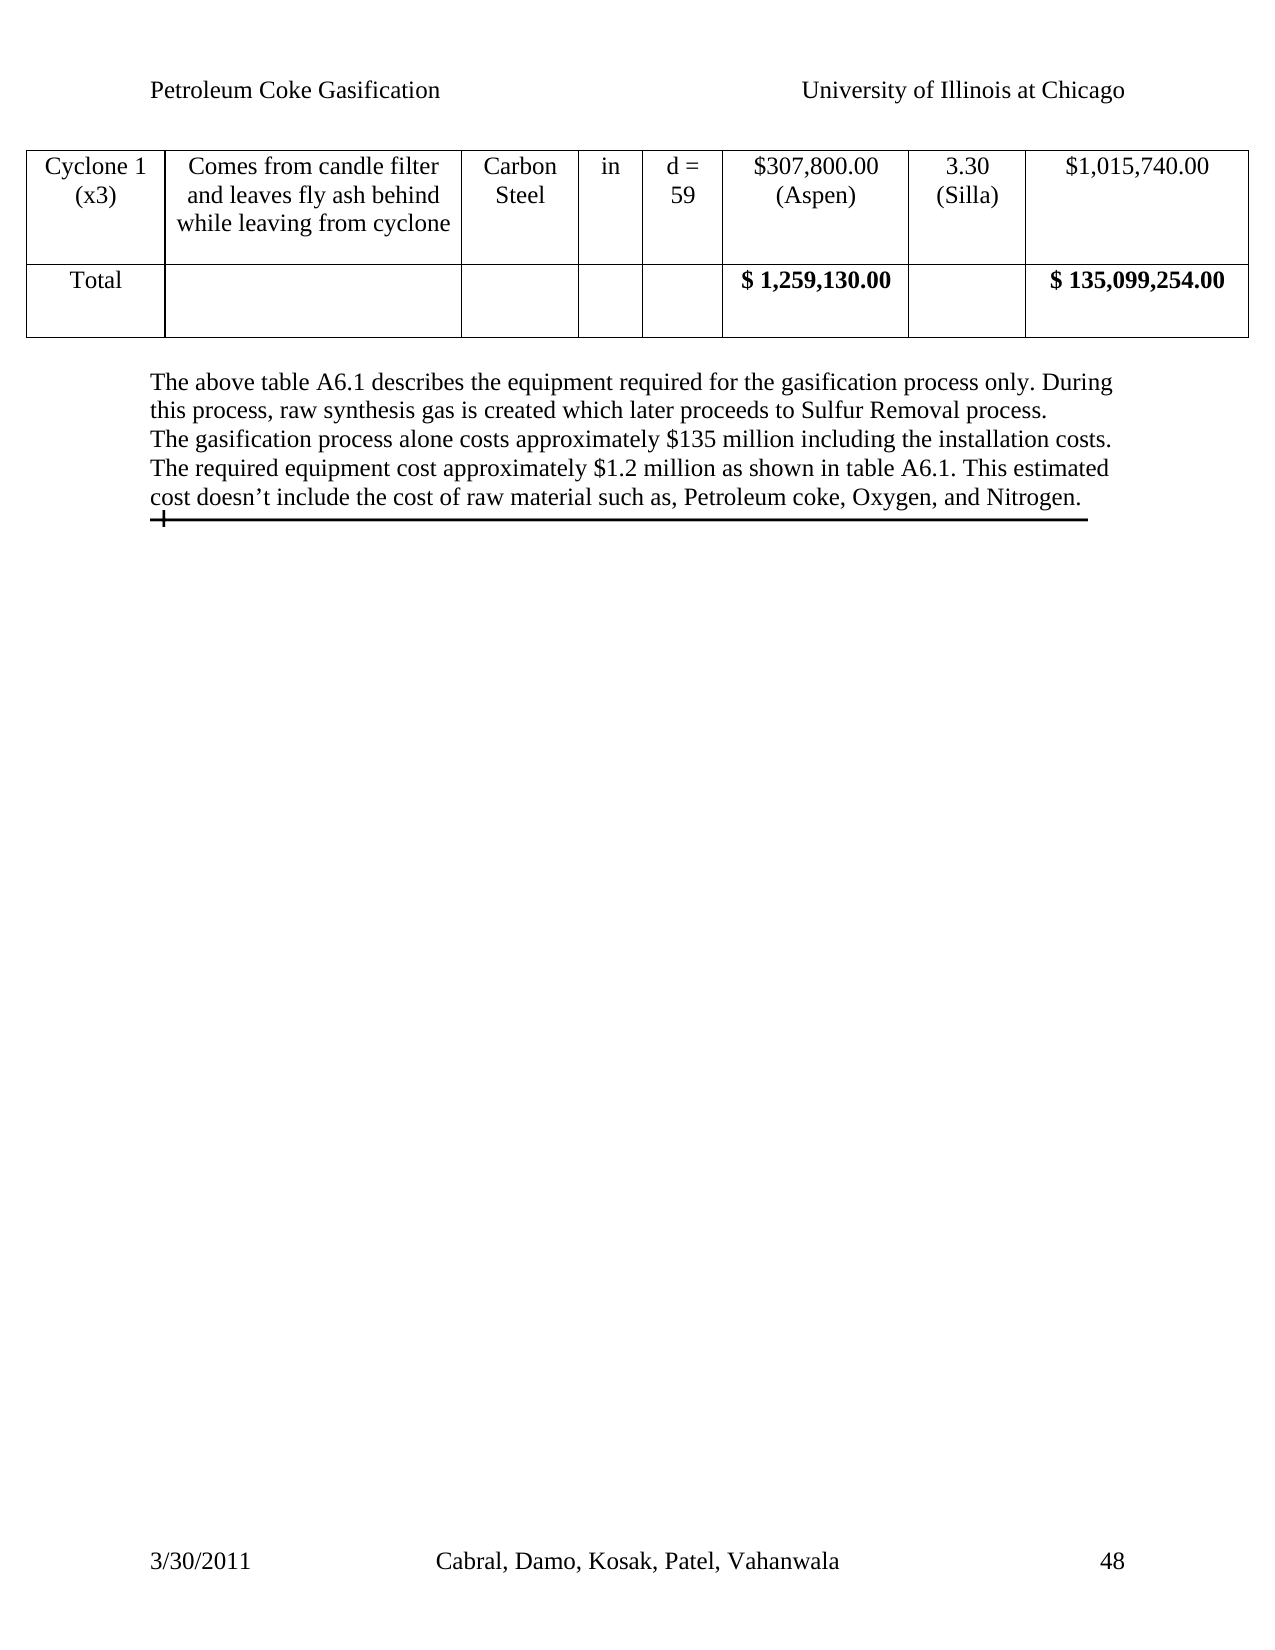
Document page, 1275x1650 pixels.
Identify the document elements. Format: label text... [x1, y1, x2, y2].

picture [150, 510, 1088, 527]
table_cell [643, 265, 722, 337]
table_cell [166, 265, 461, 337]
table_cell Comes from candle filter and leaves fly ash behind while leaving from cyclone [166, 151, 461, 264]
table_cell [579, 265, 642, 337]
table_cell [462, 265, 578, 337]
table_cell Carbon Steel [462, 151, 578, 264]
table_cell Total [27, 265, 164, 337]
table_cell d = 59 [643, 151, 722, 264]
table_cell $ 1,259,130.00 [723, 265, 908, 337]
table_cell in [579, 151, 642, 264]
text The above table A6.1 describes the equipment required for the gasification process only. During this process, raw synthesis gas is created which later proceeds to Sulfur Removal process. [150, 367, 1125, 424]
table_cell [909, 265, 1025, 337]
table_cell 3.30 [909, 151, 1025, 264]
table_cell $1,015,740.00 [1026, 151, 1248, 264]
table_cell $307,800.00 [723, 151, 908, 264]
table_cell Cyclone 1 (x3) [27, 151, 164, 264]
text The gasification process alone costs approximately $135 million including the installation costs. The required equipment cost approximately $1.2 million as shown in table A6.1. This estimated cost doesn’t include the cost of raw material such as, Petroleum coke, Oxygen, and Nitrogen. [150, 424, 1125, 511]
table_cell $ 135,099,254.00 [1026, 265, 1248, 337]
